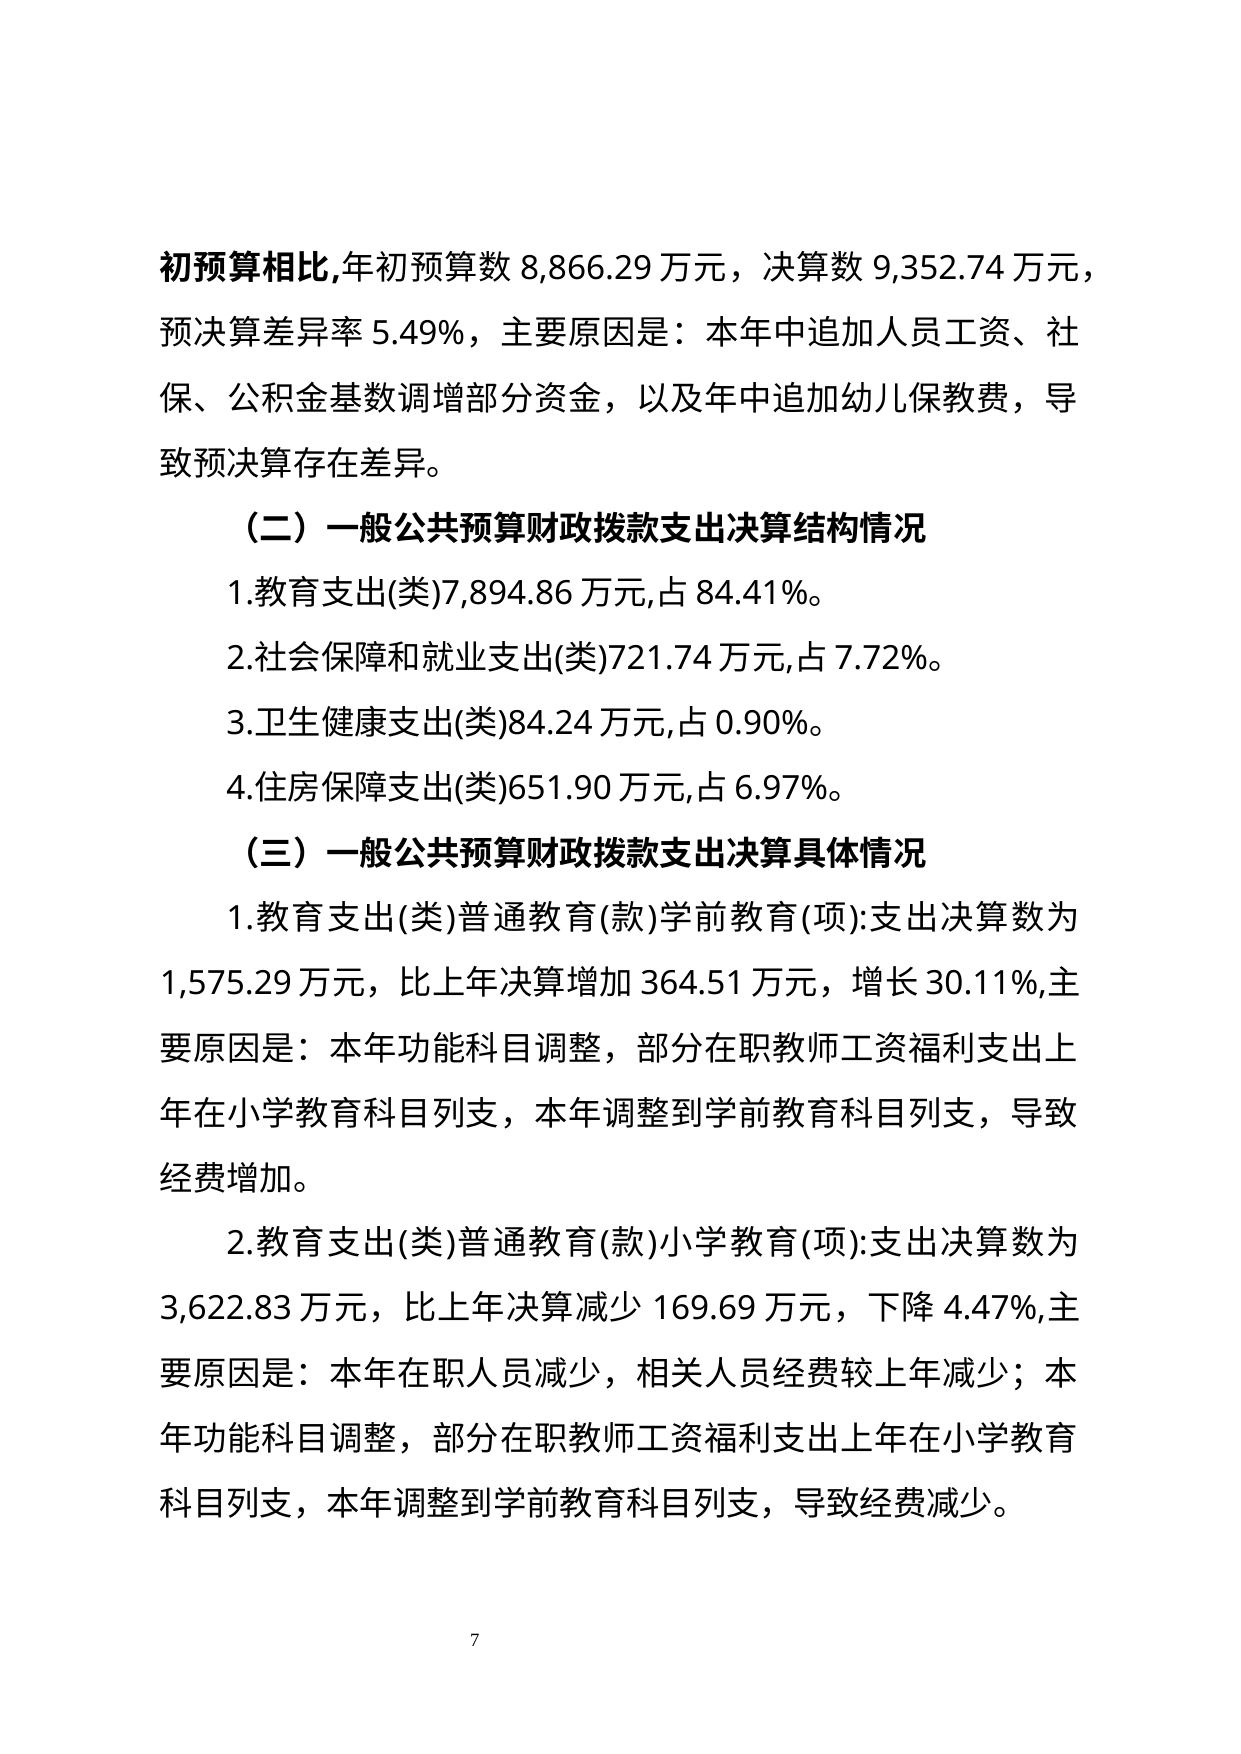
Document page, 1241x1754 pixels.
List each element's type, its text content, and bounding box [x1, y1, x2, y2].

text 4.住房保障支出(类)651.90万元,占6.97%。 [159, 753, 1081, 818]
text 2.社会保障和就业支出(类)721.74万元,占7.72%。 [159, 623, 1081, 688]
text 1.教育支出(类)普通教育(款)学前教育(项):支出决算数为1,575.29万元，比上年决算增加364.51万元，增长30.11%,主要原因是：本年功能科目调整，部分在职教师工资福利支出上年在小学教育科目列支，本年调整到学前教育科目列支，导致经费增加。 [159, 883, 1081, 1208]
text 2.教育支出(类)普通教育(款)小学教育(项):支出决算数为3,622.83万元，比上年决算减少169.69万元，下降4.47%,主要原因是：本年在职人员减少，相关人员经费较上年减少；本年功能科目调整，部分在职教师工资福利支出上年在小学教育科目列支，本年调整到学前教育科目列支，导致经费减少。 [159, 1208, 1081, 1533]
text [159, 233, 1081, 493]
text （二）一般公共预算财政拨款支出决算结构情况 [159, 493, 1081, 558]
text （三）一般公共预算财政拨款支出决算具体情况 [159, 818, 1081, 883]
text 3.卫生健康支出(类)84.24万元,占0.90%。 [159, 688, 1081, 753]
text 1.教育支出(类)7,894.86万元,占84.41%。 [159, 558, 1081, 623]
